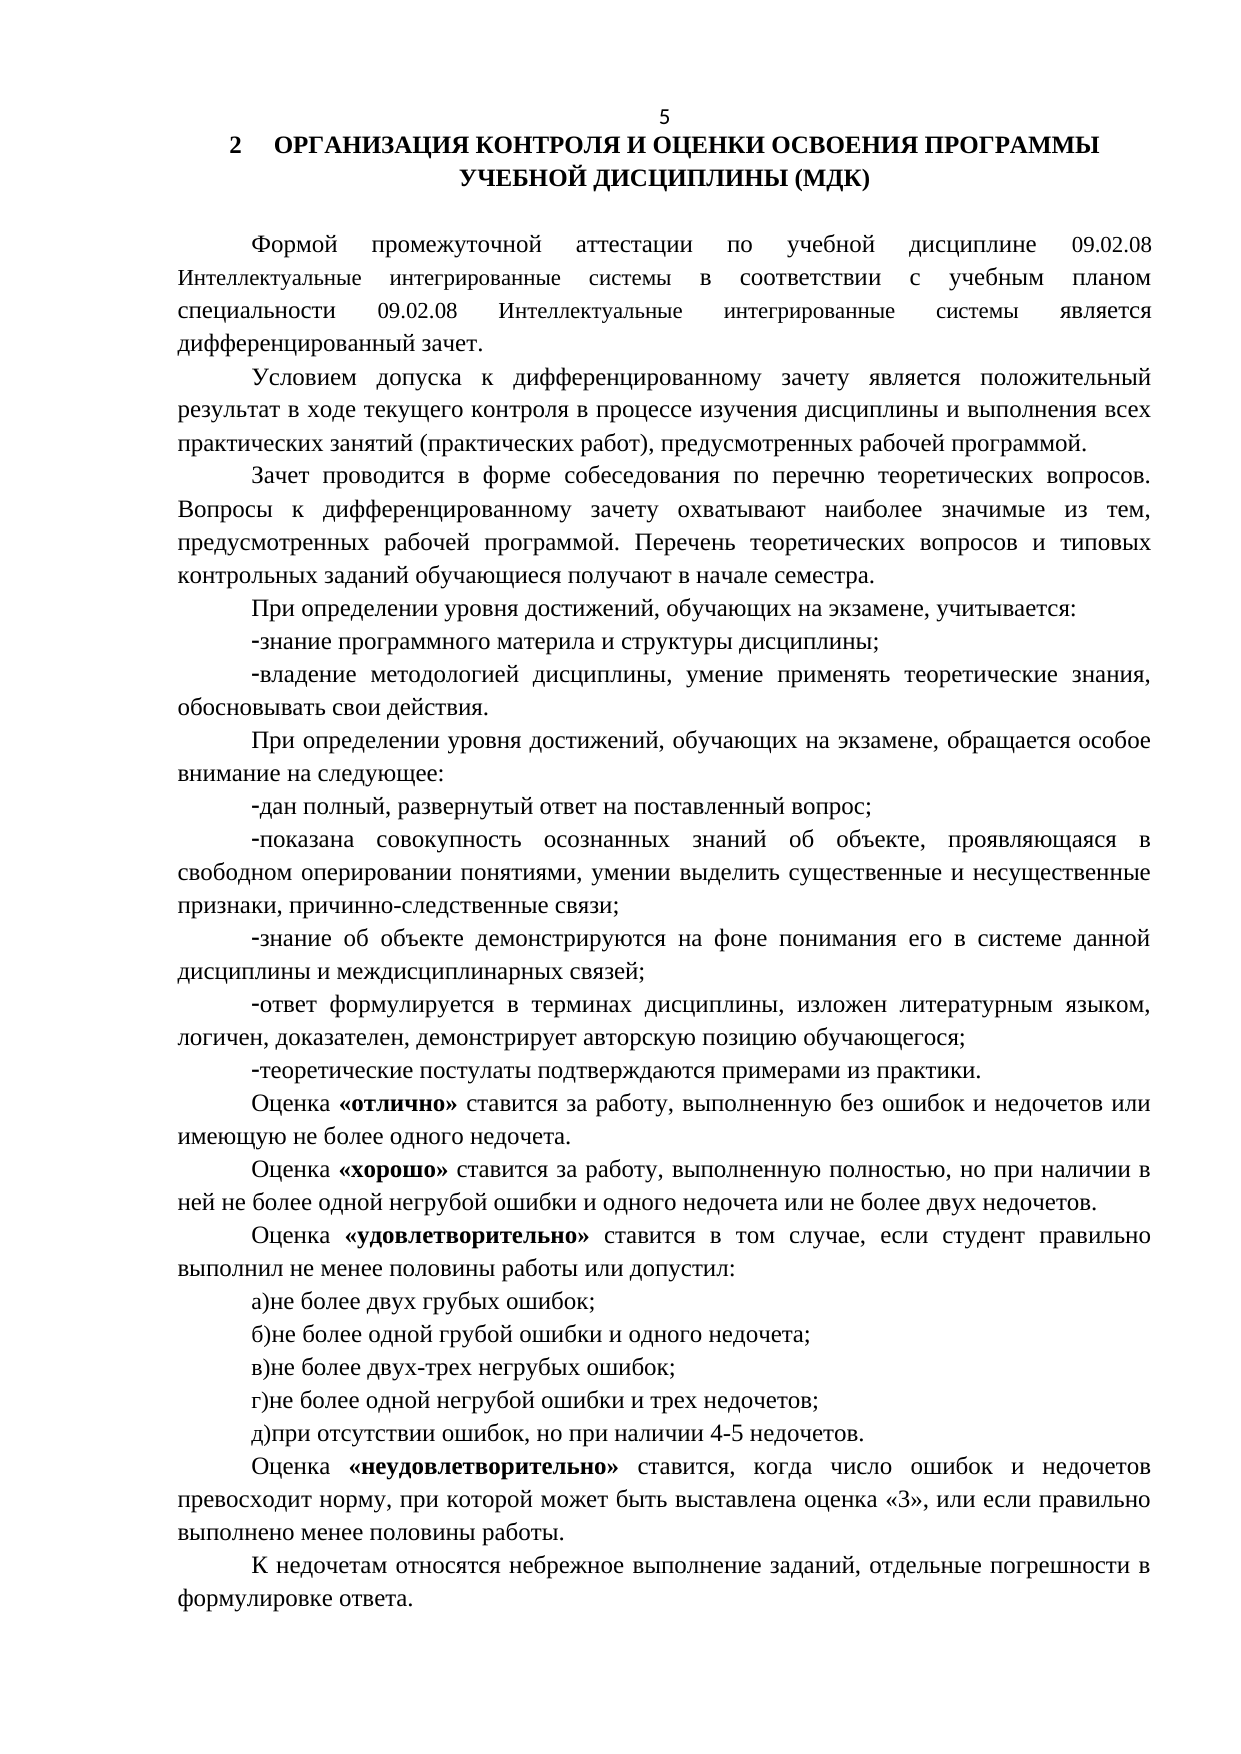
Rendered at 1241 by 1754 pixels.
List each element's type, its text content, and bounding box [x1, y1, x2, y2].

list владение методологией дисциплины, умение применять теоретические знания, обосновывать свои действия. [177, 659, 1152, 721]
list ОРГАНИЗАЦИЯ КОНТРОЛЯ И ОЦЕНКИ ОСВОЕНИЯ ПРОГРАММЫ УЧЕБНОЙ ДИСЦИПЛИНЫ (МДК) [177, 130, 1152, 192]
text Оценка «удовлетворительно» ставится в том случае, если студент правильно выполнил не менее половины работы или допустил: [177, 1220, 1152, 1282]
list показана совокупность осознанных знаний об объекте, проявляющаяся в свободном оперировании понятиями, умении выделить существенные и несущественные признаки, причинно-следственные связи; [177, 824, 1152, 919]
list ответ формулируется в терминах дисциплины, изложен литературным языком, логичен, доказателен, демонстрирует авторскую позицию обучающегося; [177, 989, 1152, 1051]
list Формой промежуточной аттестации по учебной дисциплине 09.02.08 Интеллектуальные интегрированные системы в соответствии с учебным планом специальности 09.02.08 Интеллектуальные интегрированные системы является дифференцированный зачет. [177, 229, 1152, 357]
text Зачет проводится в форме собеседования по перечню теоретических вопросов. Вопросы к дифференцированному зачету охватывают наиболее значимые из тем, предусмотренных рабочей программой. Перечень теоретических вопросов и типовых контрольных заданий обучающиеся получают в начале семестра. [177, 461, 1152, 588]
list дан полный, развернутый ответ на поставленный вопрос; [177, 791, 1152, 819]
text При определении уровня достижений, обучающих на экзамене, обращается особое внимание на следующее: [177, 725, 1152, 787]
text К недочетам относятся небрежное выполнение заданий, отдельные погрешности в формулировке ответа. [177, 1550, 1152, 1612]
text Оценка «отлично» ставится за работу, выполненную без ошибок и недочетов или имеющую не более одного недочета. [177, 1088, 1152, 1150]
list знание об объекте демонстрируются на фоне понимания его в системе данной дисциплины и междисциплинарных связей; [177, 923, 1152, 985]
list при отсутствии ошибок, но при наличии 4-5 недочетов. [177, 1418, 1152, 1447]
list теоретические постулаты подтверждаются примерами из практики. [177, 1055, 1152, 1084]
text Условием допуска к дифференцированному зачету является положительный результат в ходе текущего контроля в процессе изучения дисциплины и выполнения всех практических занятий (практических работ), предусмотренных рабочей программой. [177, 362, 1152, 456]
list не более одной грубой ошибки и одного недочета; [177, 1319, 1152, 1348]
text Оценка «хорошо» ставится за работу, выполненную полностью, но при наличии в ней не более одной негрубой ошибки и одного недочета или не более двух недочетов. [177, 1154, 1152, 1216]
list не более двух-трех негрубых ошибок; [177, 1352, 1152, 1381]
text Оценка «неудовлетворительно» ставится, когда число ошибок и недочетов превосходит норму, при которой может быть выставлена оценка «3», или если правильно выполнено менее половины работы. [177, 1451, 1152, 1546]
list не более одной негрубой ошибки и трех недочетов; [177, 1385, 1152, 1414]
list знание программного материла и структуры дисциплины; [177, 626, 1152, 654]
list не более двух грубых ошибок; [177, 1286, 1152, 1315]
text При определении уровня достижений, обучающих на экзамене, учитывается: [177, 593, 1152, 621]
